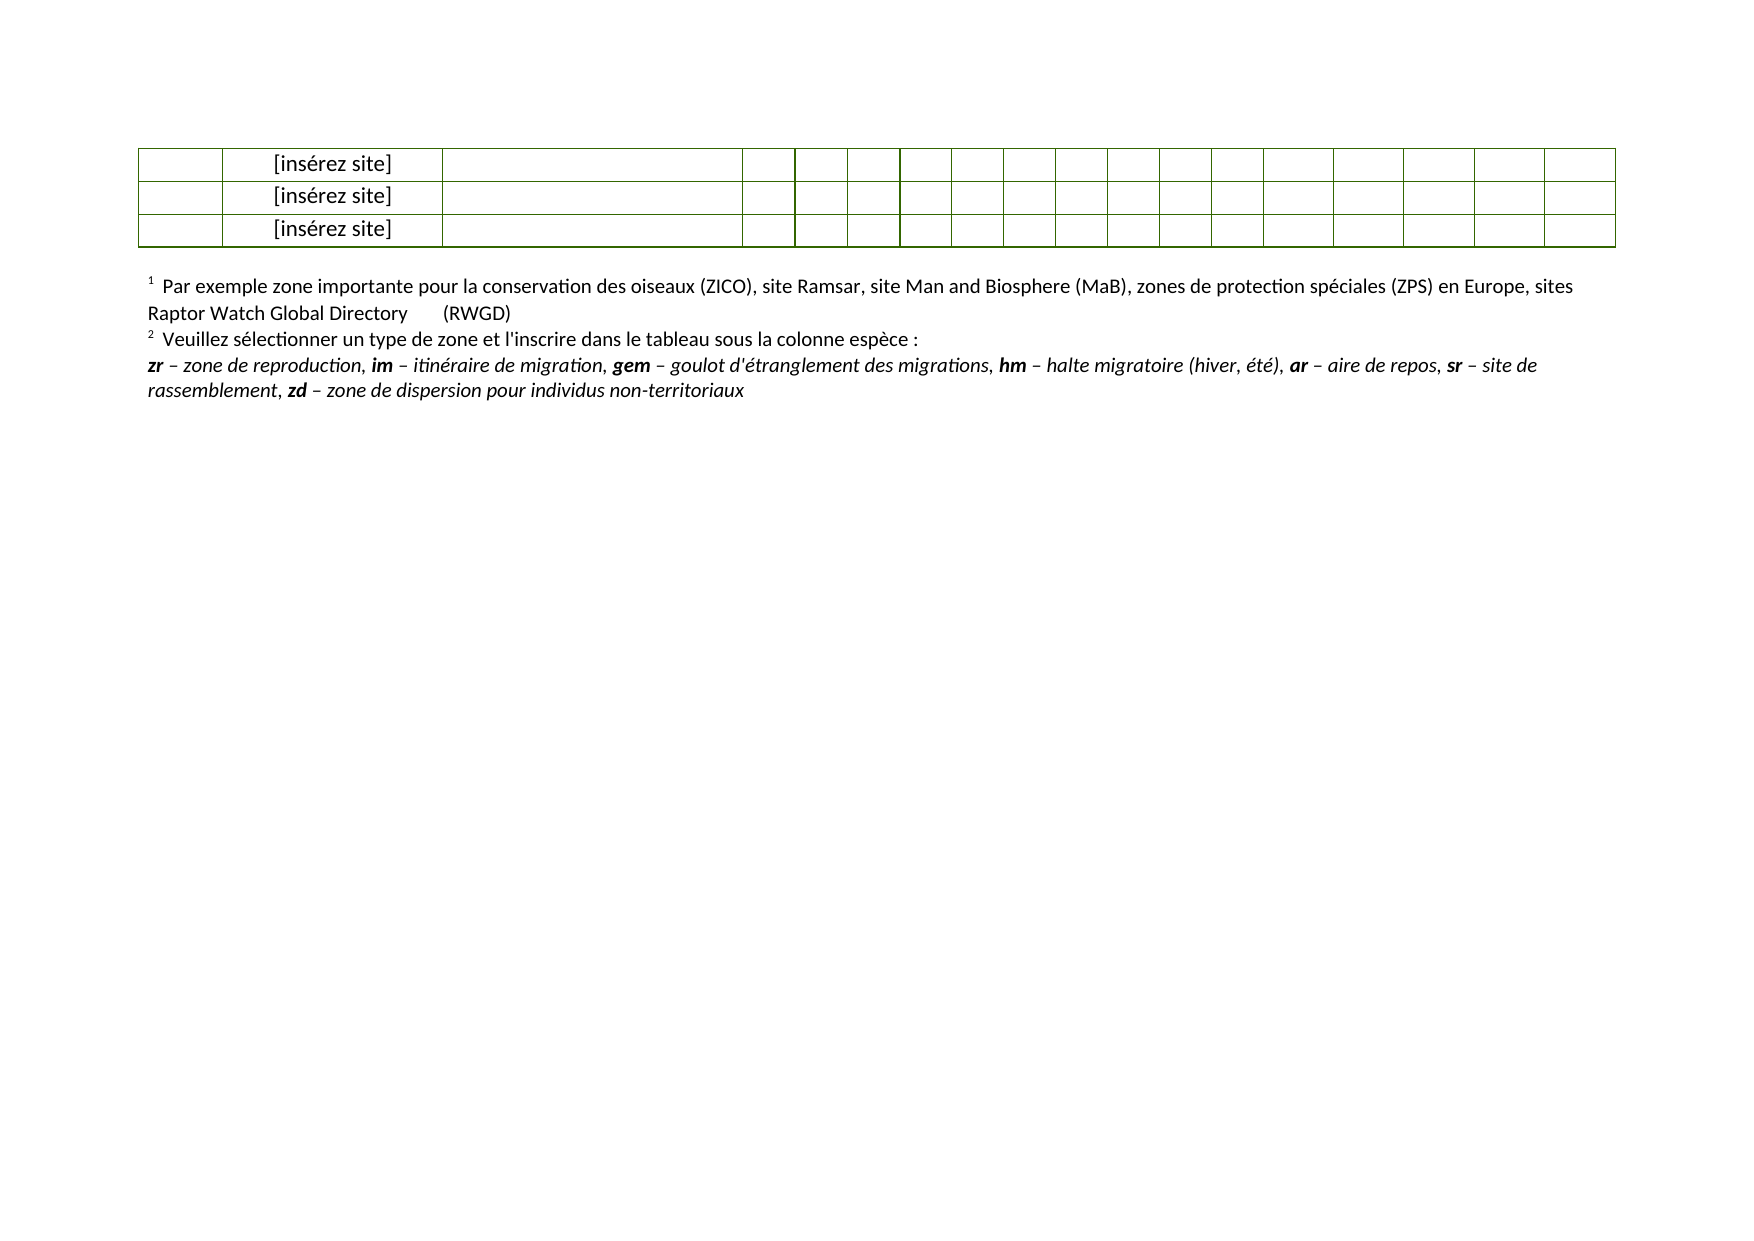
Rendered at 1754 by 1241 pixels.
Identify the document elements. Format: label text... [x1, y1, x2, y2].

table_cell [1212, 182, 1263, 213]
table_cell [443, 149, 742, 181]
table_cell [1404, 182, 1474, 213]
table_cell [901, 149, 951, 181]
table_cell [1108, 215, 1159, 246]
table_cell [1056, 215, 1107, 246]
table_cell [1056, 149, 1107, 181]
table_cell [1475, 182, 1544, 213]
table_cell [1004, 182, 1055, 213]
table_cell [139, 149, 222, 181]
table_cell [901, 215, 951, 246]
table_cell [1475, 215, 1544, 246]
table_cell [139, 182, 222, 213]
table_cell [952, 149, 1003, 181]
table_cell [1334, 182, 1403, 213]
table_cell [1404, 215, 1474, 246]
table_cell [796, 149, 847, 181]
table_cell [1264, 215, 1333, 246]
table_cell [848, 182, 899, 213]
table_cell [1264, 149, 1333, 181]
table_cell [1004, 149, 1055, 181]
table_cell [1545, 149, 1615, 181]
text 1 Par exemple zone importante pour la conservation des oiseaux (ZICO), site Ramsar, site Man and Biosphere (MaB), zones de protection spéciales (ZPS) en Europe, sites Raptor Watch Global Directory (RWGD) [148, 273, 1606, 326]
table_cell [1004, 215, 1055, 246]
table_cell [1160, 149, 1211, 181]
table_cell [1212, 215, 1263, 246]
table_cell [1545, 215, 1615, 246]
table_cell [1264, 182, 1333, 213]
table_cell [1404, 149, 1474, 181]
table_cell [952, 182, 1003, 213]
table_cell [1056, 182, 1107, 213]
table_cell [796, 215, 847, 246]
table_cell [743, 149, 794, 181]
table_cell [1108, 182, 1159, 213]
table_cell [443, 182, 742, 213]
table_cell [insérez site] [223, 182, 442, 213]
table_cell [743, 215, 794, 246]
table_cell [1545, 182, 1615, 213]
table_cell [848, 215, 899, 246]
table_cell [443, 215, 742, 246]
table_cell [1160, 215, 1211, 246]
table_cell [1108, 149, 1159, 181]
table_cell [139, 215, 222, 246]
table_cell [1212, 149, 1263, 181]
table_cell [848, 149, 899, 181]
table_cell [1334, 149, 1403, 181]
table_cell [insérez site] [223, 215, 442, 246]
table_cell [952, 215, 1003, 246]
text 2 Veuillez sélectionner un type de zone et l'inscrire dans le tableau sous la colonne espèce : [148, 326, 1606, 352]
table_cell [901, 182, 951, 213]
table_cell [1160, 182, 1211, 213]
table_cell [insérez site] [223, 149, 442, 181]
table_cell [743, 182, 794, 213]
text zr – zone de reproduction, im – itinéraire de migration, gem – goulot d'étranglement des migrations, hm – halte migratoire (hiver, été), ar – aire de repos, sr – site de rassemblement, zd – zone de dispersion pour individus non-territoriauxTableau 4 : Liste des sites clés pour les espèces de catégorie 2 [148, 352, 1606, 403]
table_cell [1475, 149, 1544, 181]
table_cell [796, 182, 847, 213]
table_cell [1334, 215, 1403, 246]
